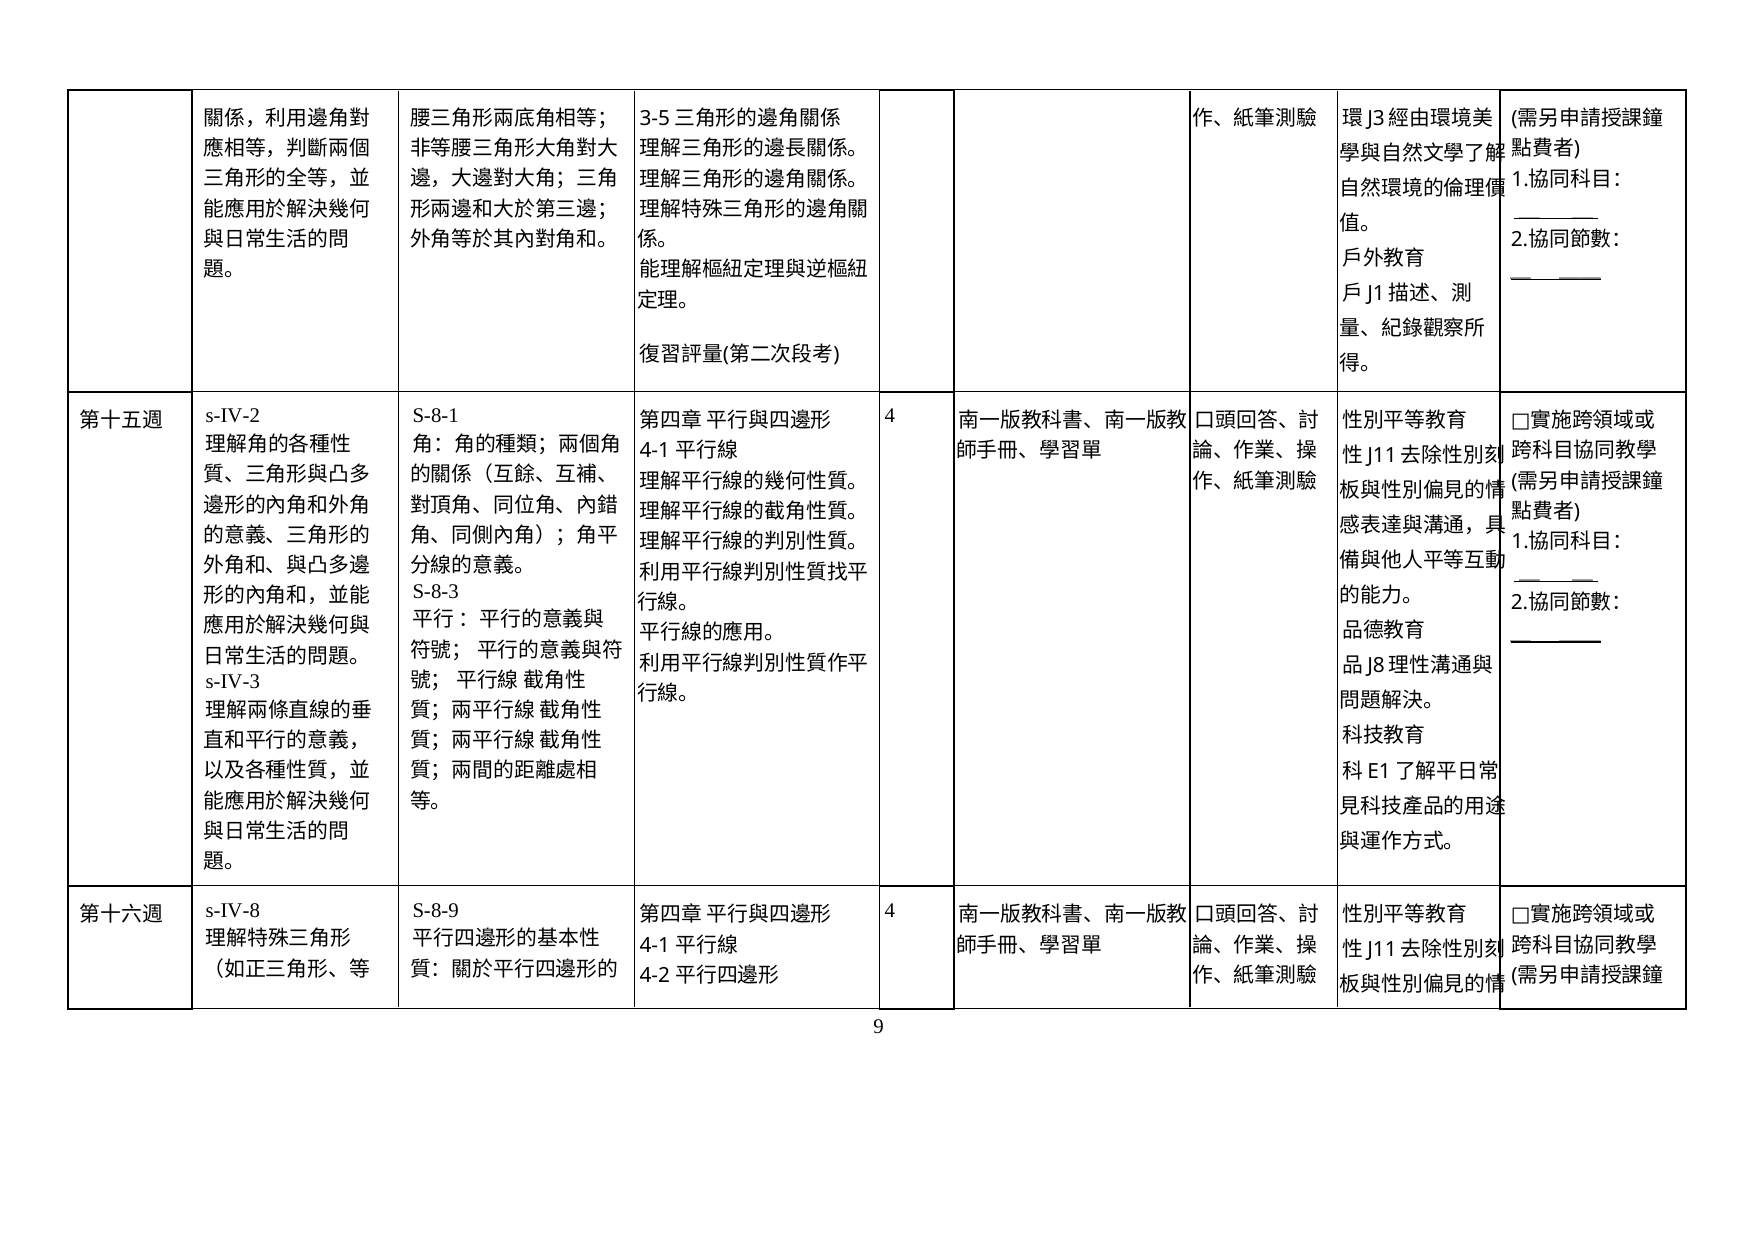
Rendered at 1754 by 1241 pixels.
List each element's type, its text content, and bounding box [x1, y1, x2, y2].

table_cell S-8-8 [399, 90, 634, 391]
table_cell s-IV-9 [193, 90, 398, 391]
table_cell [635, 90, 879, 391]
table_cell [635, 886, 879, 1008]
table_cell [1501, 393, 1685, 885]
table_cell 4 [880, 91, 953, 391]
table_cell [1338, 392, 1499, 885]
table_cell [955, 886, 1190, 1008]
table_cell [1501, 887, 1685, 1008]
table_cell [1191, 392, 1337, 885]
table_cell [1338, 886, 1499, 1008]
table_cell s-IV-2 s-IV-3 [193, 392, 398, 885]
table_cell [1190, 886, 1337, 1008]
table_cell s-IV-8 [193, 886, 398, 1008]
table_cell [1191, 90, 1337, 391]
table_cell [955, 392, 1189, 885]
table_cell 4 [880, 393, 953, 885]
table_cell [1501, 91, 1685, 391]
table_cell [69, 91, 191, 391]
table_cell [955, 90, 1190, 391]
table_cell 4 [880, 887, 953, 1008]
table_cell [635, 392, 879, 885]
table_cell [69, 887, 191, 1008]
table_cell S-8-9 [399, 886, 635, 1008]
table_cell [69, 393, 191, 885]
table_cell [1338, 90, 1499, 391]
table_cell S-8-1 S-8-3 [399, 392, 634, 885]
